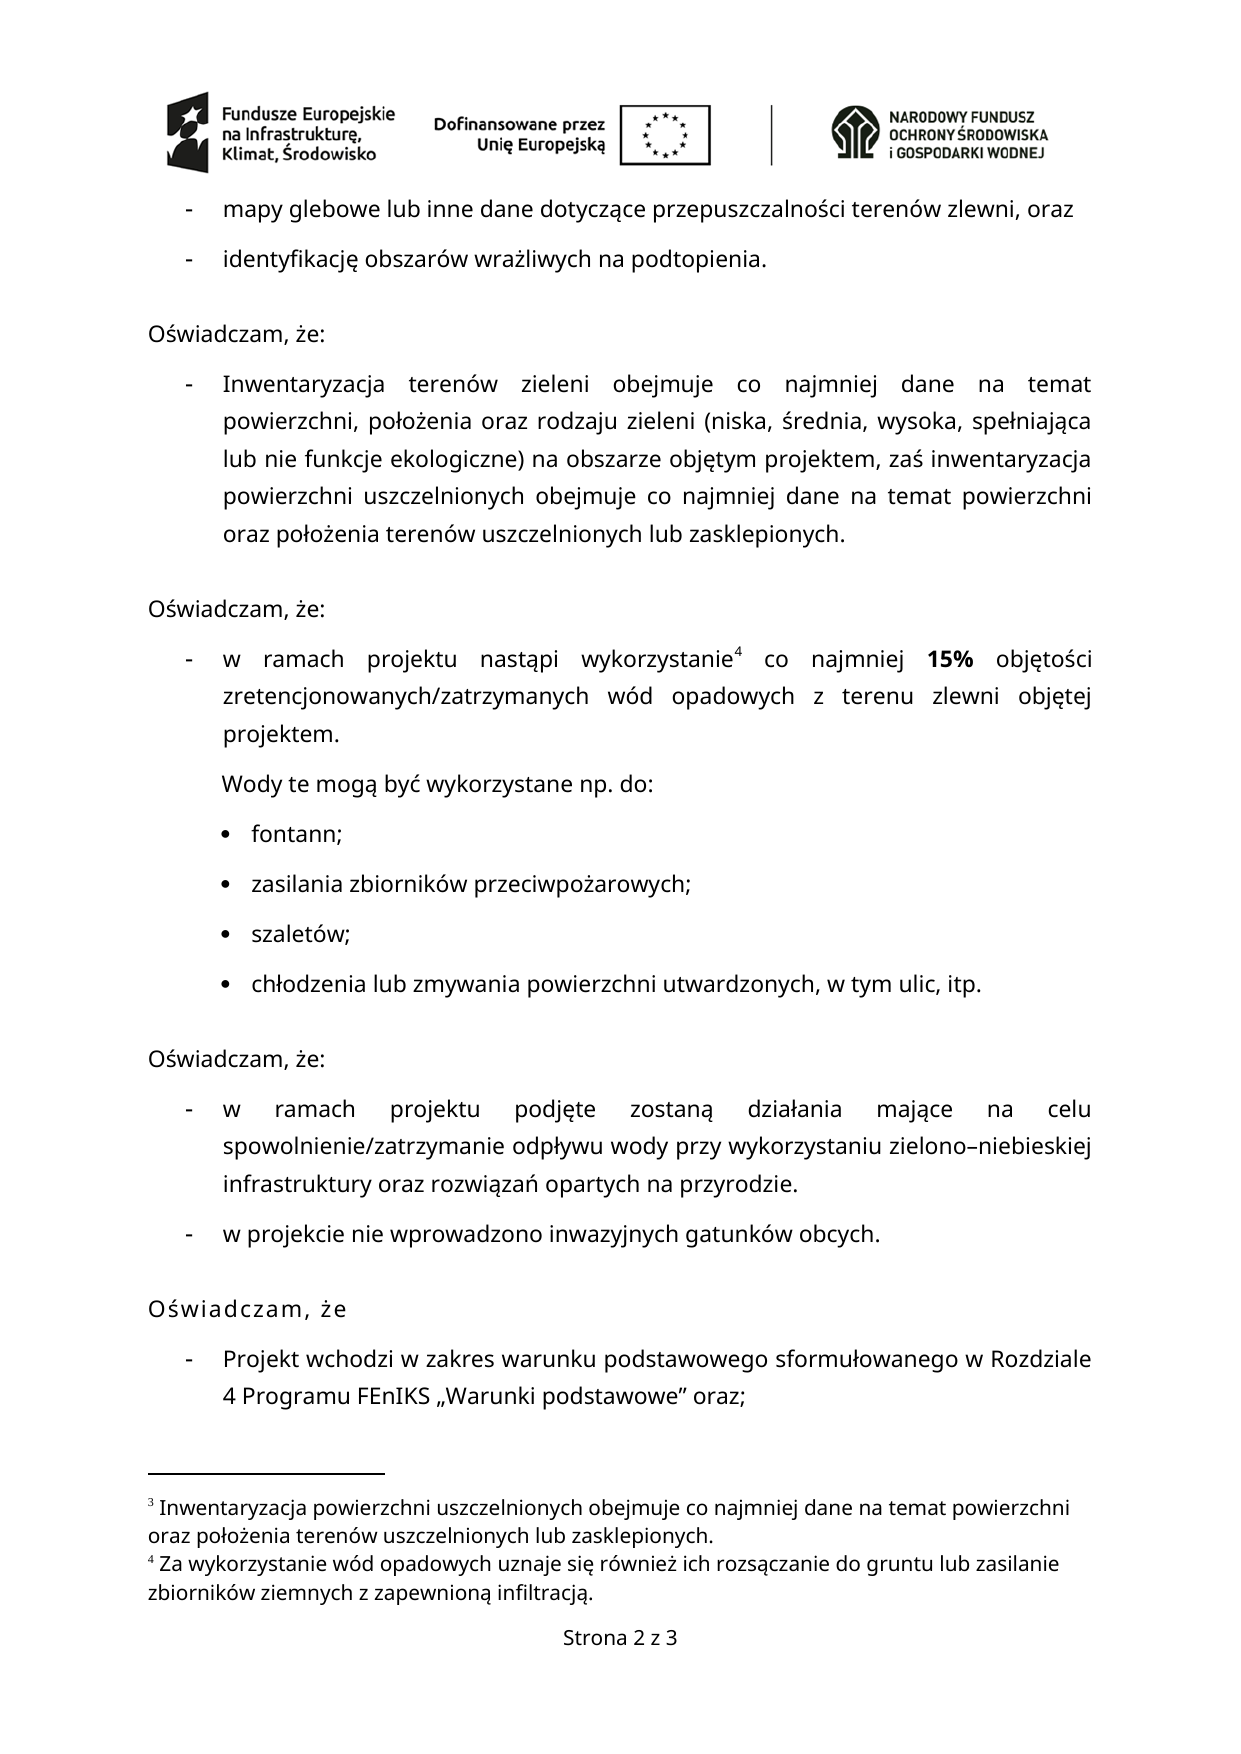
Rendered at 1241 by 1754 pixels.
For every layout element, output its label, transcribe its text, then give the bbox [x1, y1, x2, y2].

list zasilania zbiorników przeciwpożarowych; [221, 868, 1093, 899]
list mapy glebowe lub inne dane dotyczące przepuszczalności terenów zlewni, oraz [185, 193, 1093, 224]
list identyfikację obszarów wrażliwych na podtopienia. [185, 243, 1093, 274]
list w ramach projektu nastąpi wykorzystanie co najmniej 15% objętości zretencjonowanych/zatrzymanych wód opadowych z terenu zlewni objętej projektem. [185, 643, 1093, 749]
list fontann; [221, 818, 1093, 849]
list Projekt wchodzi w zakres warunku podstawowego sformułowanego w Rozdziale 4 Programu FEnIKS „Warunki podstawowe” oraz; [185, 1343, 1093, 1412]
text Oświadczam, że: [148, 1043, 1093, 1074]
list w projekcie nie wprowadzono inwazyjnych gatunków obcych. [185, 1218, 1093, 1249]
list szaletów; [221, 918, 1093, 949]
text Oświadczam, że: [148, 318, 1093, 349]
picture [147, 71, 1092, 193]
text Oświadczam, że [148, 1293, 1093, 1324]
list chłodzenia lub zmywania powierzchni utwardzonych, w tym ulic, itp. [221, 968, 1093, 999]
text Oświadczam, że: [148, 593, 1093, 624]
list Inwentaryzacja terenów zieleni obejmuje co najmniej dane na temat powierzchni, położenia oraz rodzaju zieleni (niska, średnia, wysoka, spełniająca lub nie funkcje ekologiczne) na obszarze objętym projektem, zaś inwentaryzacja powierzchni uszczelnionych obejmuje co najmniej dane na temat powierzchni oraz położenia terenów uszczelnionych lub zasklepionych. [185, 368, 1093, 549]
list w ramach projektu podjęte zostaną działania mające na celu spowolnienie/zatrzymanie odpływu wody przy wykorzystaniu zielono–niebieskiej infrastruktury oraz rozwiązań opartych na przyrodzie. [185, 1093, 1093, 1199]
text Wody te mogą być wykorzystane np. do: [221, 768, 1093, 799]
